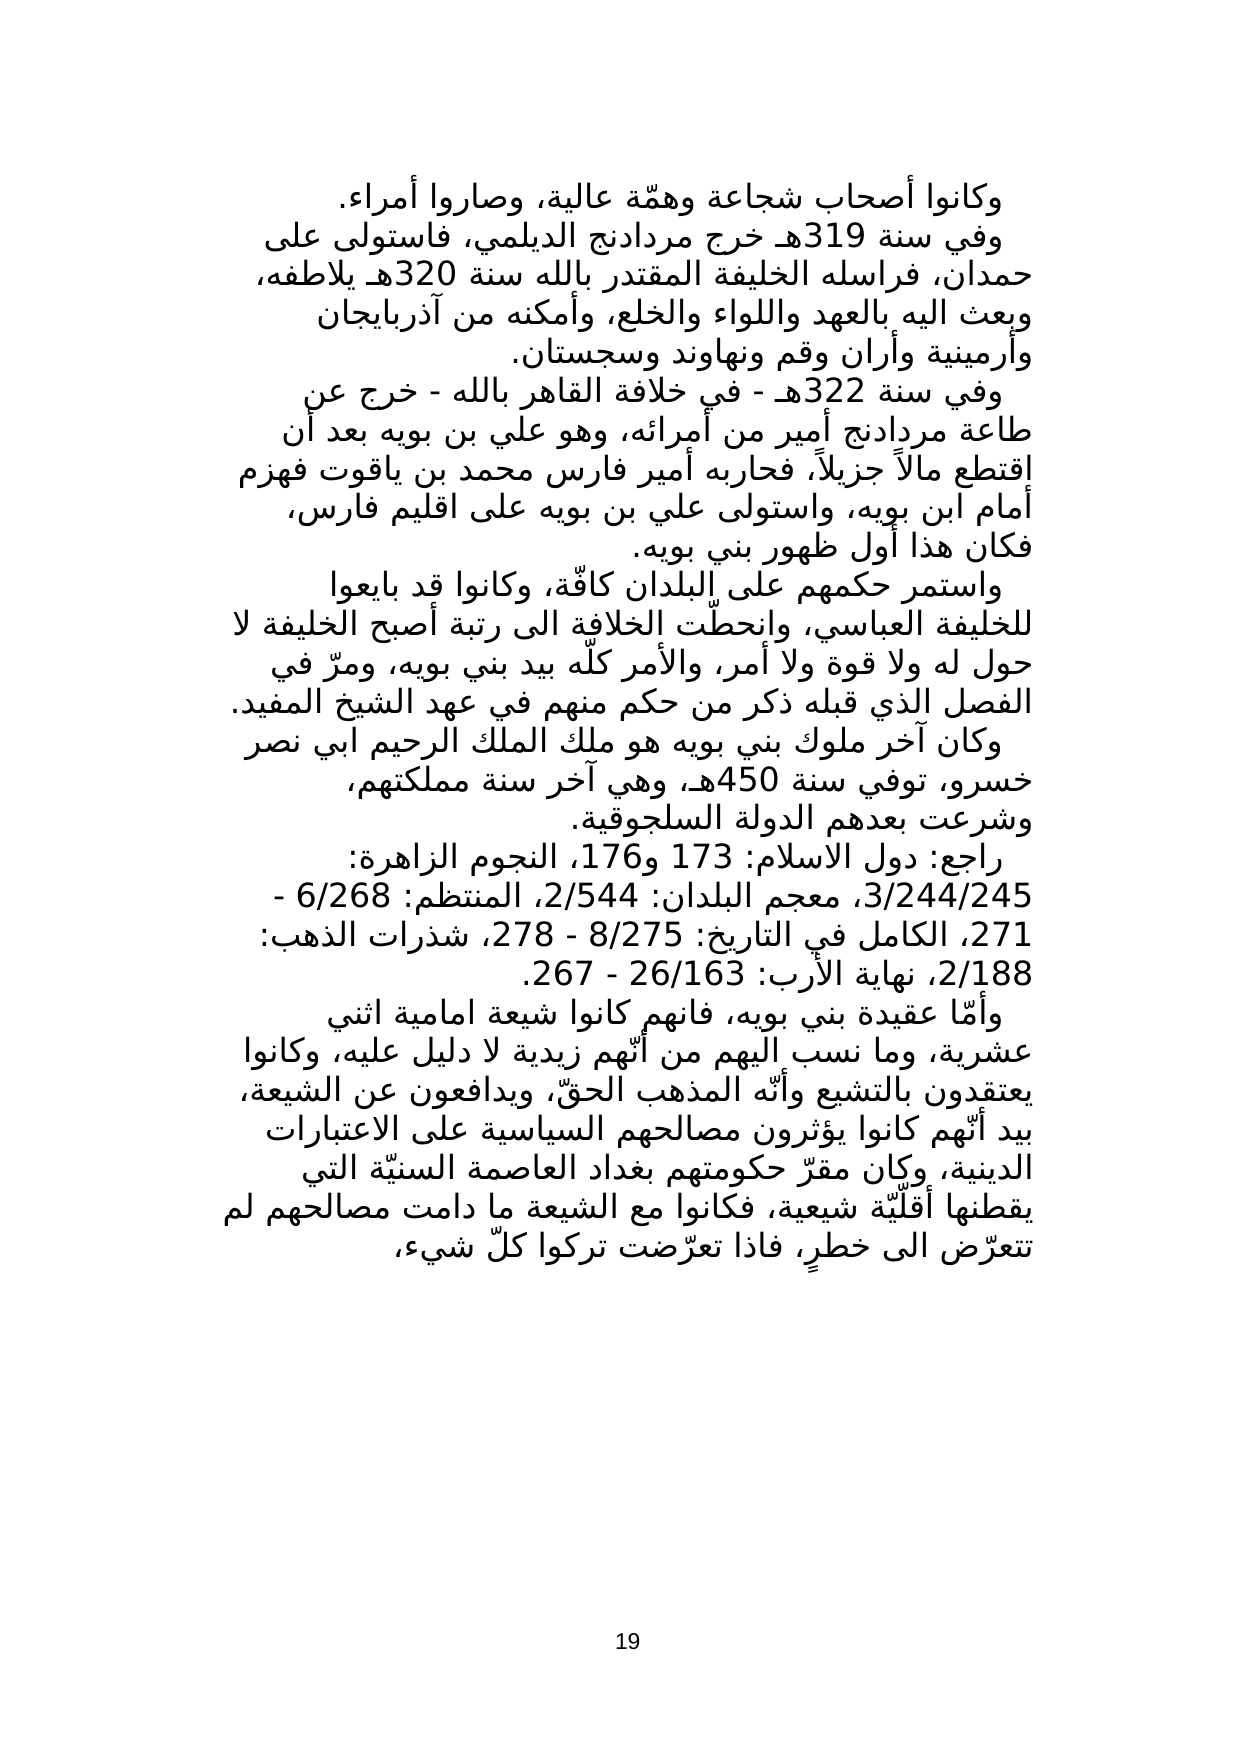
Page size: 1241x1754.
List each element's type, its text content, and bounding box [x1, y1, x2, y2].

text وفي سنة 322هـ - في خلافة القاهر بالله - خرج عن طاعة مردادنج أمير من أمرائه، وهو علي بن بويه بعد أن اقتطع مالاً جزيلاً، فحاربه أمير فارس محمد بن ياقوت فهزم أمام ابن بويه، واستولى علي بن بويه على اقليم فارس، فكان هذا أول ظهور بني بويه. [222, 371, 1033, 566]
text وأمّا عقيدة بني بويه، فانهم كانوا شيعة امامية اثني عشرية، وما نسب اليهم من أنّهم زيدية لا دليل عليه، وكانوا يعتقدون بالتشيع وأنّه المذهب الحقّ، ويدافعون عن الشيعة، بيد أنّهم كانوا يؤثرون مصالحهم السياسية على الاعتبارات الدينية، وكان مقرّ حكومتهم بغداد العاصمة السنيّة التي يقطنها أقلّيّة شيعية، فكانوا مع الشيعة ما دامت مصالحهم لم تتعرّض الى خطرٍ، فاذا تعرّضت تركوا كلّ شيء، [222, 993, 1033, 1265]
text واستمر حكمهم على البلدان كافّة، وكانوا قد بايعوا للخليفة العباسي، وانحطّت الخلافة الى رتبة أصبح الخليفة لا حول له ولا قوة ولا أمر، والأمر كلّه بيد بني بويه، ومرّ في الفصل الذي قبله ذكر من حكم منهم في عهد الشيخ المفيد. [222, 566, 1033, 721]
text وكان آخر ملوك بني بويه هو ملك الملك الرحيم ابي نصر خسرو، توفي سنة 450هـ، وهي آخر سنة مملكتهم، وشرعت بعدهم الدولة السلجوقية. [222, 721, 1033, 838]
text وكانوا أصحاب شجاعة وهمّة عالية، وصاروا أمراء. [222, 177, 1033, 216]
text وفي سنة 319هـ خرج مردادنج الديلمي، فاستولى على حمدان، فراسله الخليفة المقتدر بالله سنة 320هـ يلاطفه، وبعث اليه بالعهد واللواء والخلع، وأمكنه من آذربايجان وأرمينية وأران وقم ونهاوند وسجستان. [222, 216, 1033, 371]
text راجع: دول الاسلام: 173 و176، النجوم الزاهرة: 3/244/245، معجم البلدان: 2/544، المنتظم: 6/268 - 271، الكامل في التاريخ: 8/275 - 278، شذرات الذهب: 2/188، نهاية الأرب: 26/163 - 267. [222, 838, 1033, 993]
